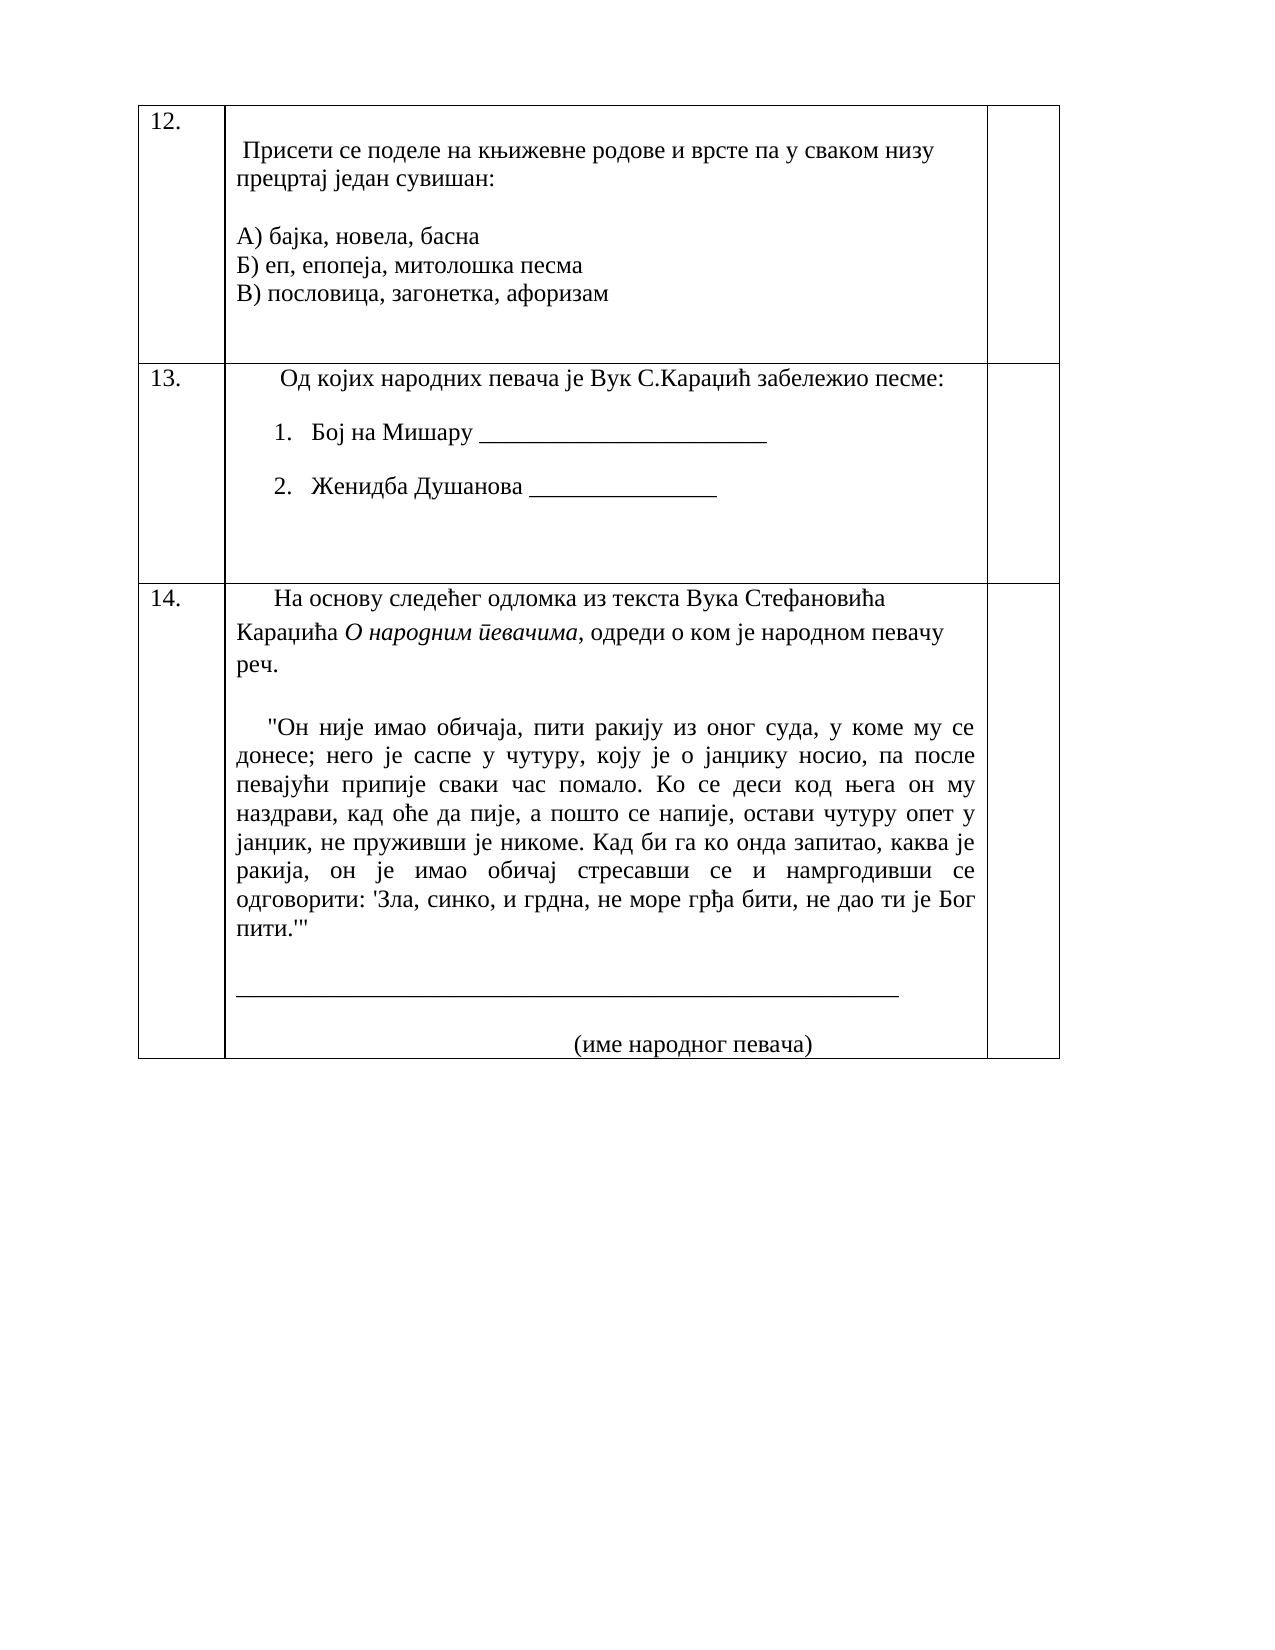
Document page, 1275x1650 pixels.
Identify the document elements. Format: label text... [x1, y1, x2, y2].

table_cell [988, 584, 1059, 1058]
table_cell Од којих народних певача је Вук С.Караџић забележио песме: Бој на Мишару _______________________ Женидба Душанова _______________ [226, 364, 987, 582]
table_cell [988, 106, 1059, 362]
table_cell [988, 364, 1059, 582]
table_cell 12. [139, 106, 224, 362]
table_cell Присети се поделе на књижевне родове и врсте па у сваком низу прецртај један сувишан: А) бајка, новела, басна Б) еп, епопеја, митолошка песма В) пословица, загонетка, афоризам [226, 106, 987, 362]
table_cell 14. [139, 584, 224, 1058]
table_cell 13. [139, 364, 224, 582]
table_cell На основу следећег одломка из текста Вука Стефановића Караџића О народним певачима, одреди о ком је народном певачу реч. "Он није имао обичаја, пити ракију из оног суда, у коме му се донесе; него је саспе у чутуру, коју је о јанџику носио, па после певајући припије сваки час помало. Ко се деси код њега он му наздрави, кад оће да пије, а пошто се напије, остави чутуру опет у јанџик, не пруживши је никоме. Кад би га ко онда запитао, каква је ракија, он је имао обичај стресавши се и намргодивши се одговорити: 'Зла, синко, и грдна, не море грђа бити, не дао ти је Бог пити.'" _____________________________________________________ (име народног певача) [226, 584, 987, 1058]
